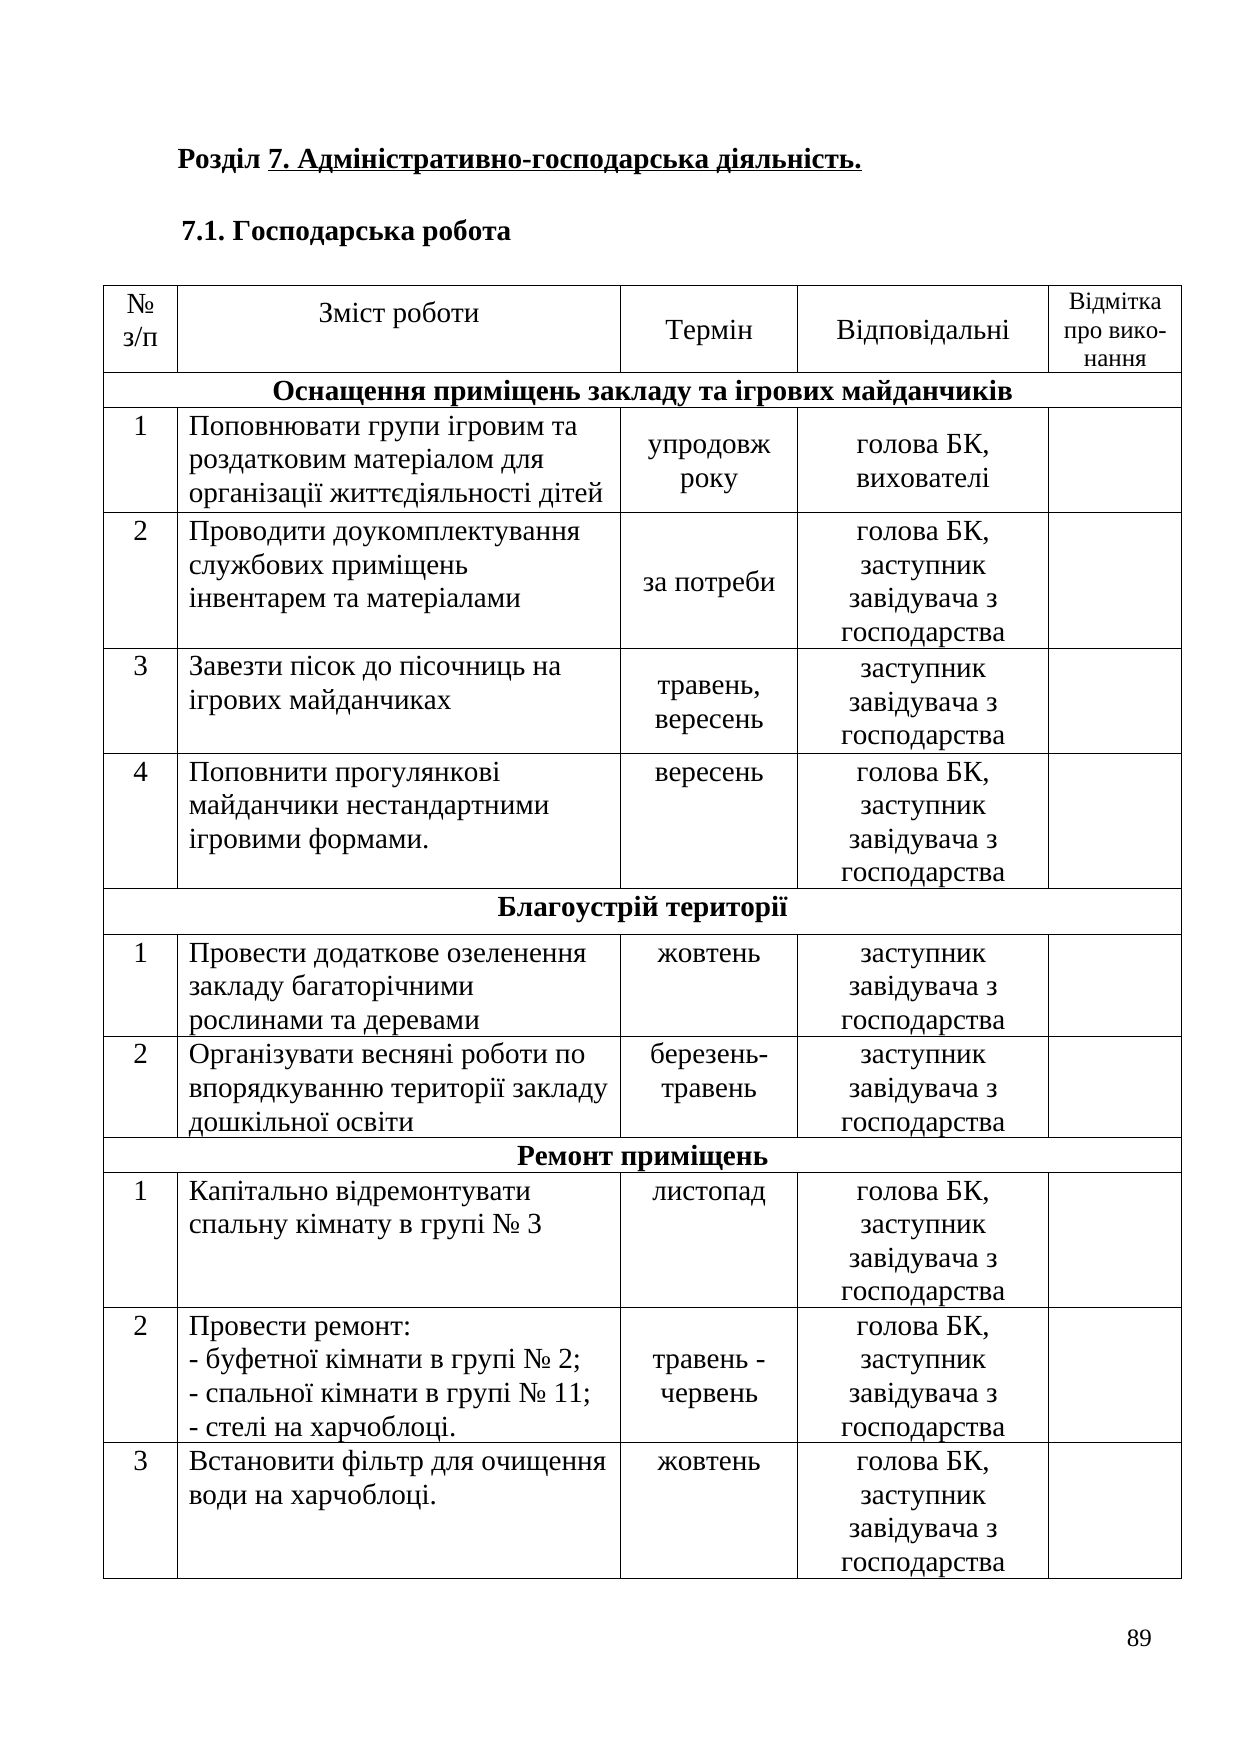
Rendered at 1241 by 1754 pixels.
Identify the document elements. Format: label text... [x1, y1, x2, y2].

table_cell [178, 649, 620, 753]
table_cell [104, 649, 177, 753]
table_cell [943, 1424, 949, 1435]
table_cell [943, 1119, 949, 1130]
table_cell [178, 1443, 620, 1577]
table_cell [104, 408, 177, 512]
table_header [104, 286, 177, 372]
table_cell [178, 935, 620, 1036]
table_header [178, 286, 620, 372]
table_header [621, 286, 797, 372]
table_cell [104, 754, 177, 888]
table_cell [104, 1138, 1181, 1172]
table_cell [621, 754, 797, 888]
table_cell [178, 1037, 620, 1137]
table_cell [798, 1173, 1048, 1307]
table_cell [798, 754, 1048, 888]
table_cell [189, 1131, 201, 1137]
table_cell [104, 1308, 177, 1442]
text Розділ 7. Адміністративно-господарська діяльність. [177, 141, 1152, 174]
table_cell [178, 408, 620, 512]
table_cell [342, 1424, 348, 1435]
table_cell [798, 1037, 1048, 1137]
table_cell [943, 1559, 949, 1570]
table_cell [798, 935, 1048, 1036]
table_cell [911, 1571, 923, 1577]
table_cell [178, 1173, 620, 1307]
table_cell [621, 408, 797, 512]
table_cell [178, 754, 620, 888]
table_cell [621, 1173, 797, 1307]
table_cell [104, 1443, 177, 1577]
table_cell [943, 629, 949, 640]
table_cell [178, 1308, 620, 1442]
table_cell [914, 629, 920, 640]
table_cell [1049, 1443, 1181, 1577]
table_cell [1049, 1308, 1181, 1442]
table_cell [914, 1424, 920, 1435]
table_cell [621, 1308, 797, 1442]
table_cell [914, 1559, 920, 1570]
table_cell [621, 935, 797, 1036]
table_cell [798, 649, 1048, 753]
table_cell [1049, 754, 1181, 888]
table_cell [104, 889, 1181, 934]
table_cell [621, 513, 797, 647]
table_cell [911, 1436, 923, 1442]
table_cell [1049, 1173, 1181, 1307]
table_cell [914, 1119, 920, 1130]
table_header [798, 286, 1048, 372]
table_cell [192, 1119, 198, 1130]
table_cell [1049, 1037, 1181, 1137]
text 7.1. Господарська робота [181, 213, 1152, 246]
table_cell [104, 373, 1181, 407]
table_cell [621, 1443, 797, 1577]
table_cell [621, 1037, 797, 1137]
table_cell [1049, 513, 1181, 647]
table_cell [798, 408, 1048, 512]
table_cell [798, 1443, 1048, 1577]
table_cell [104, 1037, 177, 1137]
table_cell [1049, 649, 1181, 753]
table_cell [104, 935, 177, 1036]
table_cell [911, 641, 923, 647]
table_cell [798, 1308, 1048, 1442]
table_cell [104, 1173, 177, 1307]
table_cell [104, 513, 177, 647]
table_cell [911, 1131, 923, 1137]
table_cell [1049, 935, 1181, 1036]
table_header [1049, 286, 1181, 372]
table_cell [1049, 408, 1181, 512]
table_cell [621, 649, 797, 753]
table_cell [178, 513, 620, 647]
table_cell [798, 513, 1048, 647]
